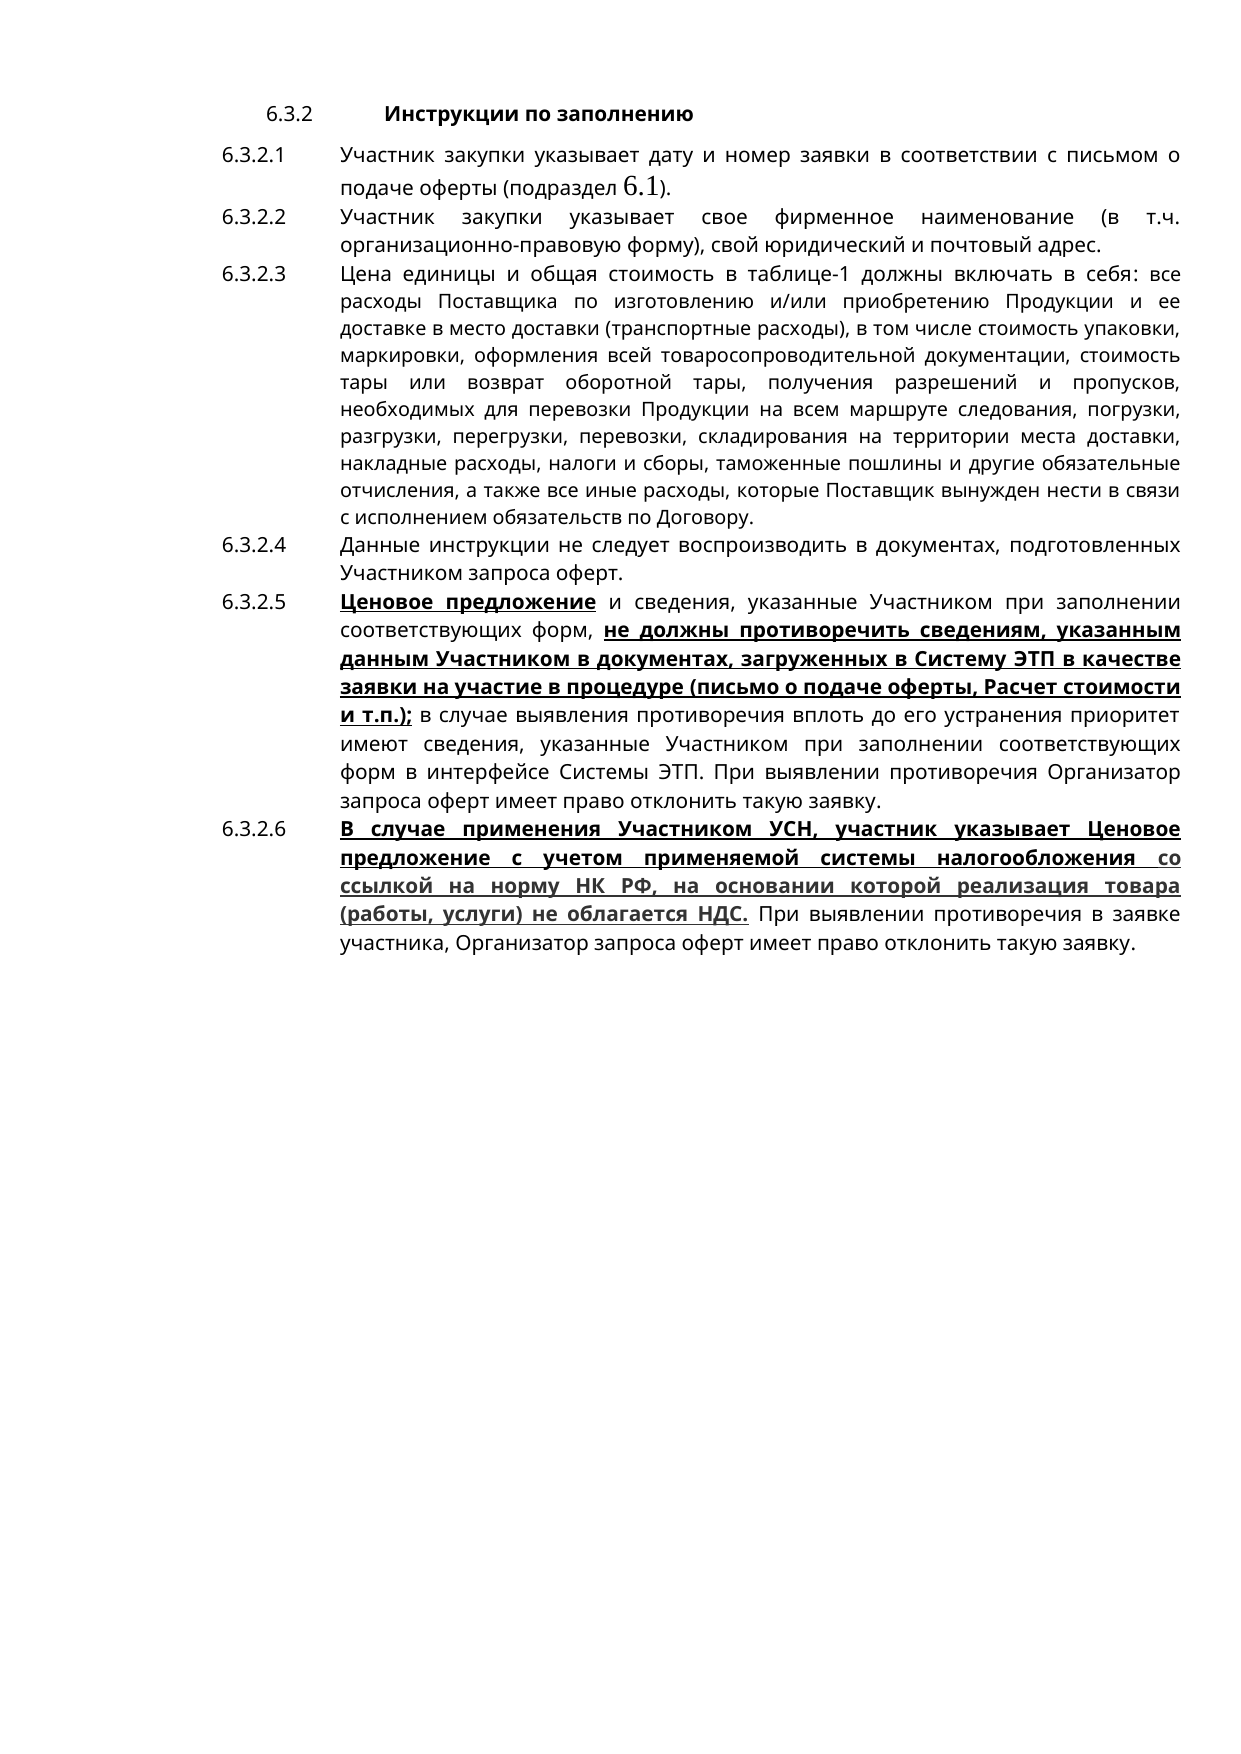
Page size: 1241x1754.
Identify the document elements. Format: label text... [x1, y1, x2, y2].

list Ценовое предложение и сведения, указанные Участником при заполнении соответствующих форм, не должны противоречить сведениям, указанным данным Участником в документах, загруженных в Систему ЭТП в качестве заявки на участие в процедуре (письмо о подаче оферты, Расчет стоимости и т.п.); в случае выявления противоречия вплоть до его устранения приоритет имеют сведения, указанные Участником при заполнении соответствующих форм в интерфейсе Системы ЭТП. При выявлении противоречия Организатор запроса оферт имеет право отклонить такую заявку. [222, 587, 1181, 814]
list Цена единицы и общая стоимость в таблице-1 должны включать в себя: все расходы Поставщика по изготовлению и/или приобретению Продукции и ее доставке в место доставки (транспортные расходы), в том числе стоимость упаковки, маркировки, оформления всей товаросопроводительной документации, стоимость тары или возврат оборотной тары, получения разрешений и пропусков, необходимых для перевозки Продукции на всем маршруте следования, погрузки, разгрузки, перегрузки, перевозки, складирования на территории места доставки, накладные расходы, налоги и сборы, таможенные пошлины и другие обязательные отчисления, а также все иные расходы, которые Поставщик вынужден нести в связи с исполнением обязательств по Договору. [222, 259, 1181, 530]
list Инструкции по заполнению [266, 99, 1181, 127]
list Участник закупки указывает дату и номер заявки в соответствии с письмом о подаче оферты (подраздел 6.1). [222, 140, 1181, 202]
list Участник закупки указывает свое фирменное наименование (в т.ч. организационно-правовую форму), свой юридический и почтовый адрес. [222, 202, 1181, 259]
list В случае применения Участником УСН, участник указывает Ценовое предложение с учетом применяемой системы налогообложения со ссылкой на норму НК РФ, на основании которой реализация товара (работы, услуги) не облагается НДС. При выявлении противоречия в заявке участника, Организатор запроса оферт имеет право отклонить такую заявку. [222, 814, 1181, 956]
list Данные инструкции не следует воспроизводить в документах, подготовленных Участником запроса оферт. [222, 530, 1181, 587]
